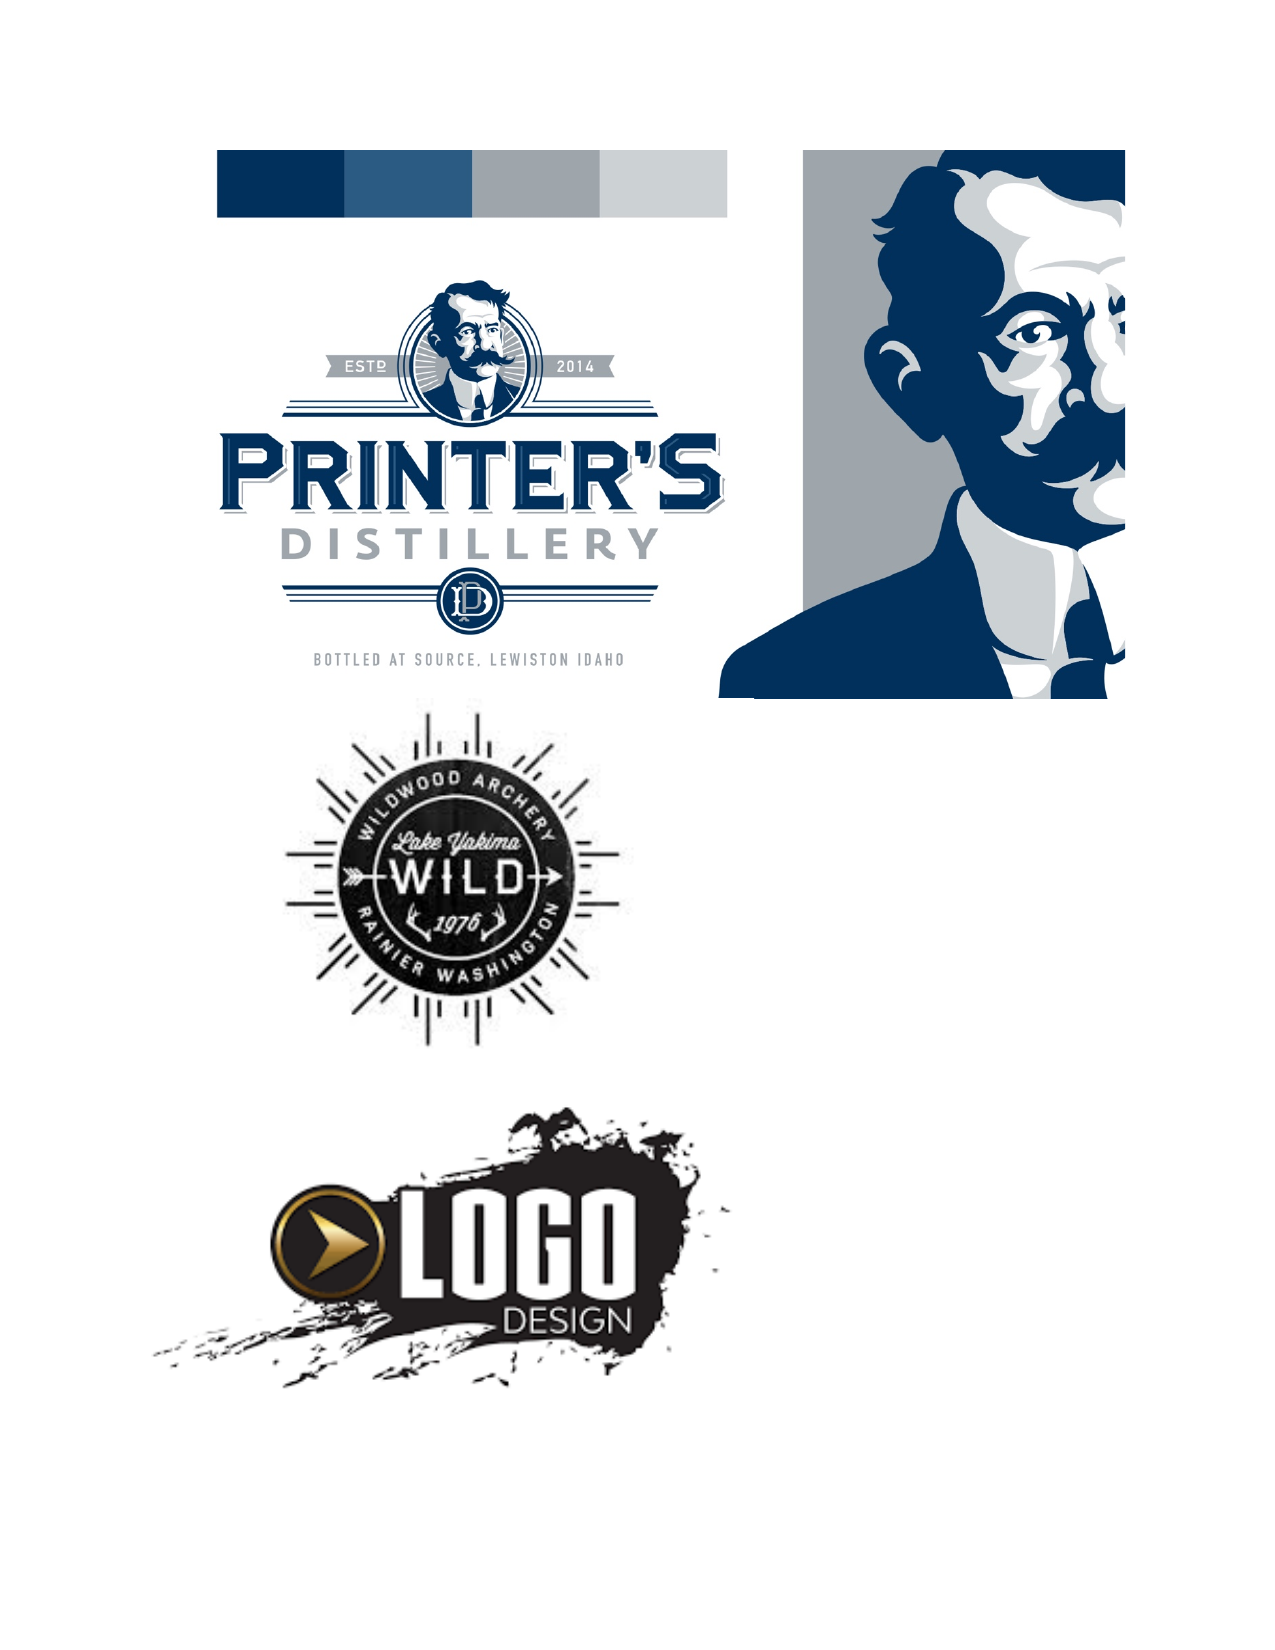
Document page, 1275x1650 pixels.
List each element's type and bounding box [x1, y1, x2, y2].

picture [150, 150, 1125, 1426]
